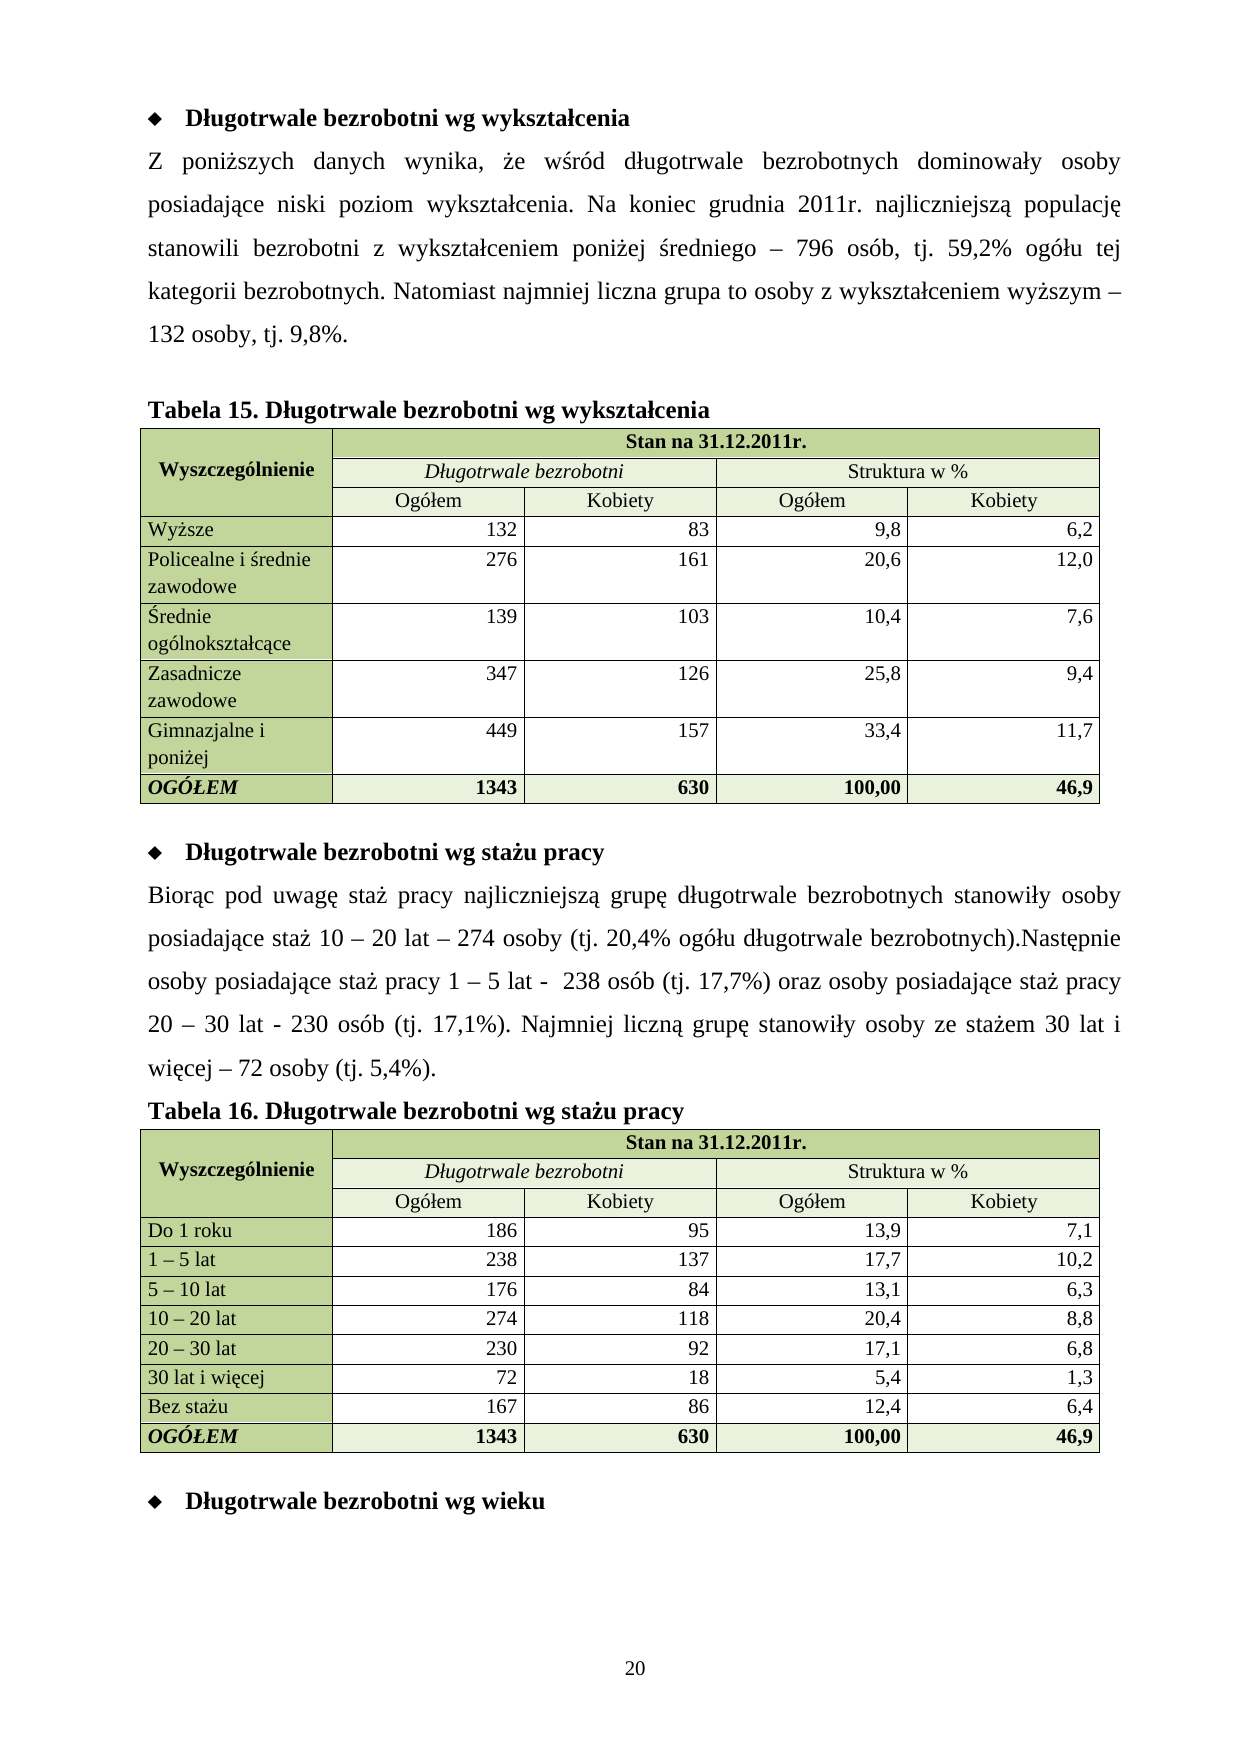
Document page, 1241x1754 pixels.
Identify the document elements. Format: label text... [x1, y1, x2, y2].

table_header Stan na 31.12.2011r. [333, 1130, 1099, 1158]
table_cell 1 – 5 lat [141, 1247, 332, 1276]
table_cell 18 [525, 1365, 716, 1393]
table_cell Bez stażu [141, 1394, 332, 1422]
table_cell 20 – 30 lat [141, 1335, 332, 1364]
table_cell 13,9 [717, 1218, 907, 1246]
table_cell 72 [333, 1365, 524, 1393]
table_cell 103 [525, 604, 716, 659]
table_cell 10 – 20 lat [141, 1306, 332, 1334]
table_cell 157 [525, 718, 716, 773]
table_cell 137 [525, 1247, 716, 1276]
table_cell 118 [525, 1306, 716, 1334]
table_cell Wyższe [141, 517, 332, 546]
table_cell 9,4 [908, 661, 1099, 717]
table_cell Ogółem [333, 1189, 524, 1217]
table_cell 630 [525, 775, 716, 803]
table_cell OGÓŁEM [141, 1424, 332, 1452]
table_cell 176 [333, 1277, 524, 1305]
table_cell 30 lat i więcej [141, 1365, 332, 1393]
table_header Wyszczególnienie [141, 1130, 332, 1217]
table_cell 238 [333, 1247, 524, 1276]
table_cell 6,4 [908, 1394, 1099, 1422]
table_cell 100,00 [717, 775, 907, 803]
table_cell 1343 [333, 1424, 524, 1452]
table_cell 276 [333, 547, 524, 603]
table_cell 25,8 [717, 661, 907, 717]
table_cell 7,1 [908, 1218, 1099, 1246]
table_cell OGÓŁEM [141, 775, 332, 803]
table_cell 17,1 [717, 1335, 907, 1364]
table_cell 167 [333, 1394, 524, 1422]
text Z poniższych danych wynika, że wśród długotrwale bezrobotnych dominowały osoby posiadające niski poziom wykształcenia. Na koniec grudnia 2011r. najliczniejszą populację stanowili bezrobotni z wykształceniem poniżej średniego – 796 osób, tj. 59,2% ogółu tej kategorii bezrobotnych. Natomiast najmniej liczna grupa to osoby z wykształceniem wyższym – 132 osoby, tj. 9,8%. [148, 146, 1122, 348]
table_cell 20,4 [717, 1306, 907, 1334]
table_cell 95 [525, 1218, 716, 1246]
table_cell Struktura w % [717, 459, 1099, 487]
table_cell 630 [525, 1424, 716, 1452]
table_cell 46,9 [908, 775, 1099, 803]
table_cell 8,8 [908, 1306, 1099, 1334]
table_cell 274 [333, 1306, 524, 1334]
table_cell 84 [525, 1277, 716, 1305]
table_cell 10,4 [717, 604, 907, 659]
table_cell 10,2 [908, 1247, 1099, 1276]
table_cell Ogółem [333, 488, 524, 516]
text Tabela 15. Długotrwale bezrobotni wg wykształcenia [148, 395, 1122, 424]
list Długotrwale bezrobotni wg stażu pracy [148, 837, 1122, 866]
table_cell 161 [525, 547, 716, 603]
list Długotrwale bezrobotni wg wieku [148, 1486, 1122, 1515]
table_cell Długotrwale bezrobotni [333, 459, 716, 487]
table_cell 132 [333, 517, 524, 546]
table_cell 5,4 [717, 1365, 907, 1393]
table_cell 5 – 10 lat [141, 1277, 332, 1305]
table_cell 11,7 [908, 718, 1099, 773]
table_cell 6,2 [908, 517, 1099, 546]
table_cell 7,6 [908, 604, 1099, 659]
table_cell 17,7 [717, 1247, 907, 1276]
table_cell 9,8 [717, 517, 907, 546]
table_cell Kobiety [908, 1189, 1099, 1217]
table_cell Ogółem [717, 488, 907, 516]
table_cell Kobiety [908, 488, 1099, 516]
table_cell 92 [525, 1335, 716, 1364]
table_cell 13,1 [717, 1277, 907, 1305]
table_cell 1,3 [908, 1365, 1099, 1393]
table_header Wyszczególnienie [141, 429, 332, 516]
table_cell 86 [525, 1394, 716, 1422]
table_cell 126 [525, 661, 716, 717]
table_cell 230 [333, 1335, 524, 1364]
table_cell 347 [333, 661, 524, 717]
table_cell 6,3 [908, 1277, 1099, 1305]
table_cell Do 1 roku [141, 1218, 332, 1246]
table_cell 449 [333, 718, 524, 773]
table_cell 186 [333, 1218, 524, 1246]
table_cell Średnie ogólnokształcące [141, 604, 332, 659]
table_cell Kobiety [525, 1189, 716, 1217]
table_cell Długotrwale bezrobotni [333, 1159, 716, 1187]
table_cell Kobiety [525, 488, 716, 516]
table_cell 100,00 [717, 1424, 907, 1452]
table_cell 20,6 [717, 547, 907, 603]
text Tabela 16. Długotrwale bezrobotni wg stażu pracy [148, 1096, 1122, 1124]
table_cell 46,9 [908, 1424, 1099, 1452]
table_header Stan na 31.12.2011r. [333, 429, 1099, 457]
table_cell Gimnazjalne i poniżej [141, 718, 332, 773]
table_cell 1343 [333, 775, 524, 803]
table_cell Policealne i średnie zawodowe [141, 547, 332, 603]
table_cell Zasadnicze zawodowe [141, 661, 332, 717]
table_cell Struktura w % [717, 1159, 1099, 1187]
text Biorąc pod uwagę staż pracy najliczniejszą grupę długotrwale bezrobotnych stanowiły osoby posiadające staż 10 – 20 lat – 274 osoby (tj. 20,4% ogółu długotrwale bezrobotnych).Następnie osoby posiadające staż pracy 1 – 5 lat - 238 osób (tj. 17,7%) oraz osoby posiadające staż pracy 20 – 30 lat - 230 osób (tj. 17,1%). Najmniej liczną grupę stanowiły osoby ze stażem 30 lat i więcej – 72 osoby (tj. 5,4%). [148, 880, 1122, 1081]
table_cell Ogółem [717, 1189, 907, 1217]
table_cell 139 [333, 604, 524, 659]
list Długotrwale bezrobotni wg wykształcenia [148, 103, 1122, 132]
table_cell 83 [525, 517, 716, 546]
table_cell 6,8 [908, 1335, 1099, 1364]
table_cell 12,4 [717, 1394, 907, 1422]
table_cell 33,4 [717, 718, 907, 773]
table_cell 12,0 [908, 547, 1099, 603]
